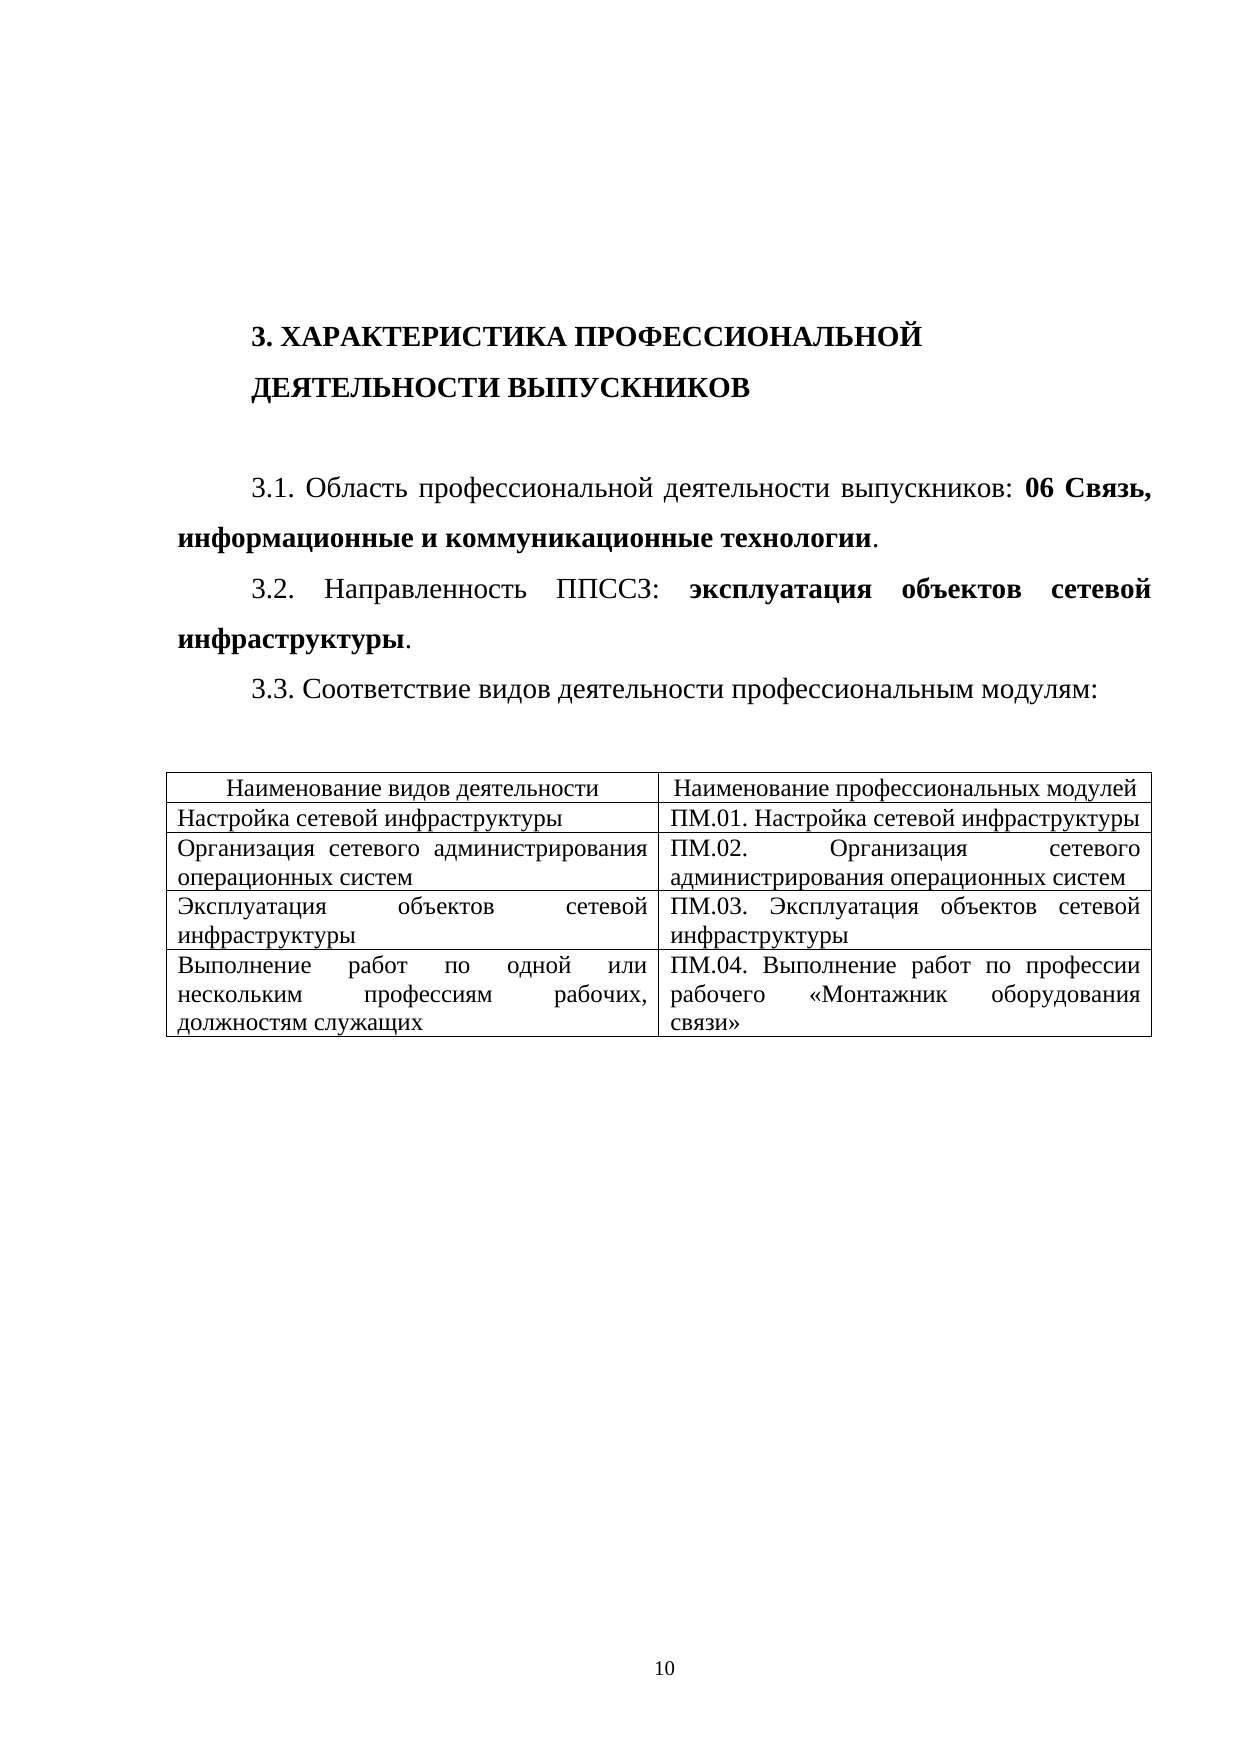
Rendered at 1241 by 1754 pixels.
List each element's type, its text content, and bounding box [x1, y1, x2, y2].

table_cell ПМ.02. Организация сетевого администрирования операционных систем [659, 833, 1151, 890]
table_cell Организация сетевого администрирования операционных систем [167, 833, 658, 890]
table_cell ПМ.03. Эксплуатация объектов сетевой инфраструктуры [659, 891, 1151, 949]
table_cell Выполнение работ по одной или нескольким профессиям рабочих, должностям служащих [167, 950, 658, 1036]
table_header Наименование профессиональных модулей [659, 773, 1151, 802]
text ДЕЯТЕЛЬНОСТИ ВЫПУСКНИКОВ [177, 370, 1152, 403]
table_cell ПМ.01. Настройка сетевой инфраструктуры [659, 803, 1151, 832]
text 3.1. Область профессиональной деятельности выпускников: 06 Связь, информационные и коммуникационные технологии. [177, 470, 1152, 554]
text 3.3. Соответствие видов деятельности профессиональным модулям: [177, 672, 1152, 705]
table_cell Эксплуатация объектов сетевой инфраструктуры [167, 891, 658, 949]
table_header Наименование видов деятельности [167, 773, 658, 802]
text 3. ХАРАКТЕРИСТИКА ПРОФЕССИОНАЛЬНОЙ [177, 319, 1152, 353]
text 3.2. Направленность ППССЗ: эксплуатация объектов сетевой инфраструктуры. [177, 571, 1152, 655]
table_cell Настройка сетевой инфраструктуры [167, 803, 658, 832]
table_cell ПМ.04. Выполнение работ по профессии рабочего «Монтажник оборудования связи» [659, 950, 1151, 1036]
